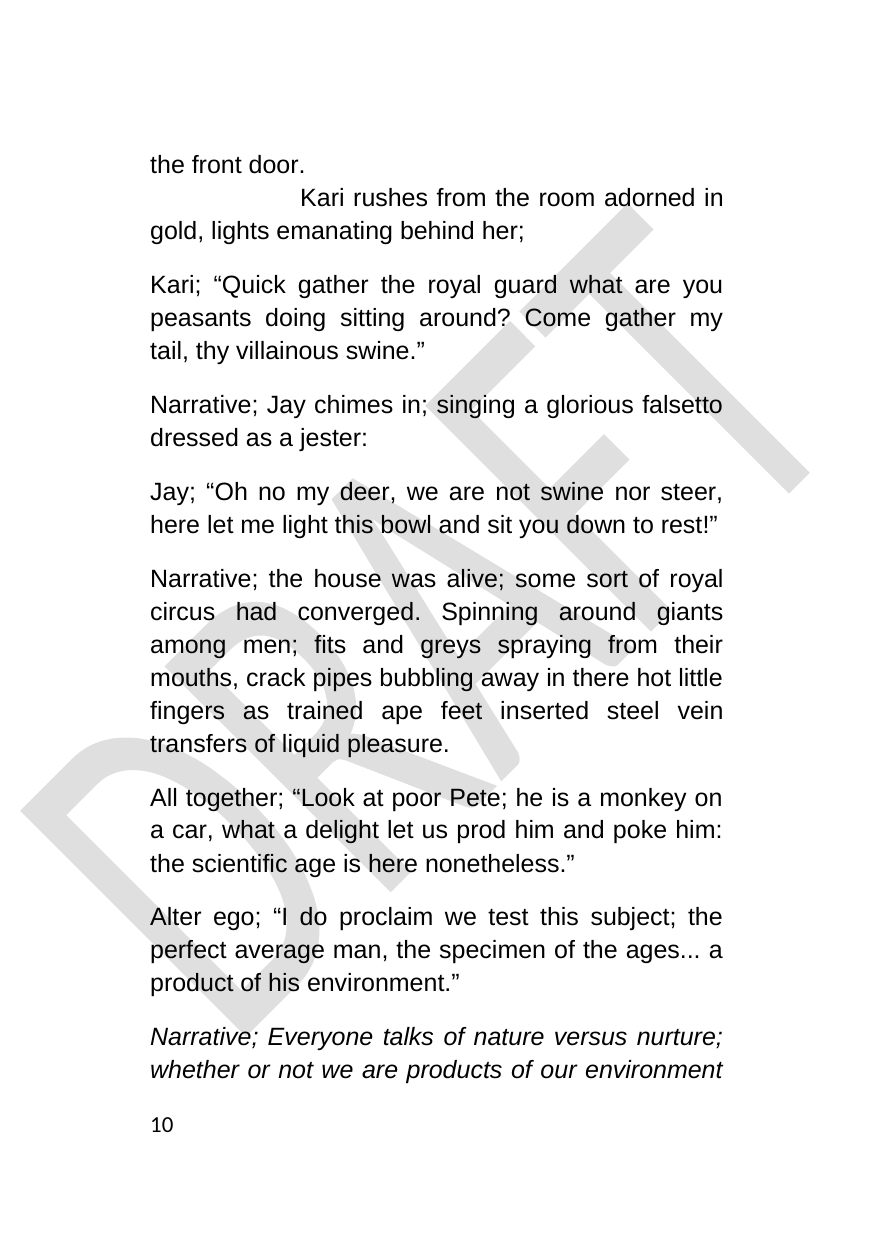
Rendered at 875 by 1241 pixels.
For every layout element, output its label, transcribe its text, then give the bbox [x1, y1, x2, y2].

text Alter ego; “I do proclaim we test this subject; the perfect average man, the specimen of the ages... a product of his environment.” [150, 902, 724, 997]
text Jay; “Oh no my deer, we are not swine nor steer, here let me light this bowl and sit you down to rest!” [150, 477, 724, 538]
text All together; “Look at poor Pete; he is a monkey on a car, what a delight let us prod him and poke him: the scientific age is here nonetheless.” [150, 782, 724, 877]
text Narrative; the house was alive; some sort of royal circus had converged. Spinning around giants among men; fits and greys spraying from their mouths, crack pipes bubbling away in there hot little fingers as trained ape feet inserted steel vein transfers of liquid pleasure. [150, 563, 724, 757]
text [150, 150, 724, 245]
text Narrative; Jay chimes in; singing a glorious falsetto dressed as a jester: [150, 390, 724, 452]
text Kari; “Quick gather the royal guard what are you peasants doing sitting around? Come gather my tail, thy villainous swine.” [150, 270, 724, 365]
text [150, 1022, 724, 1084]
